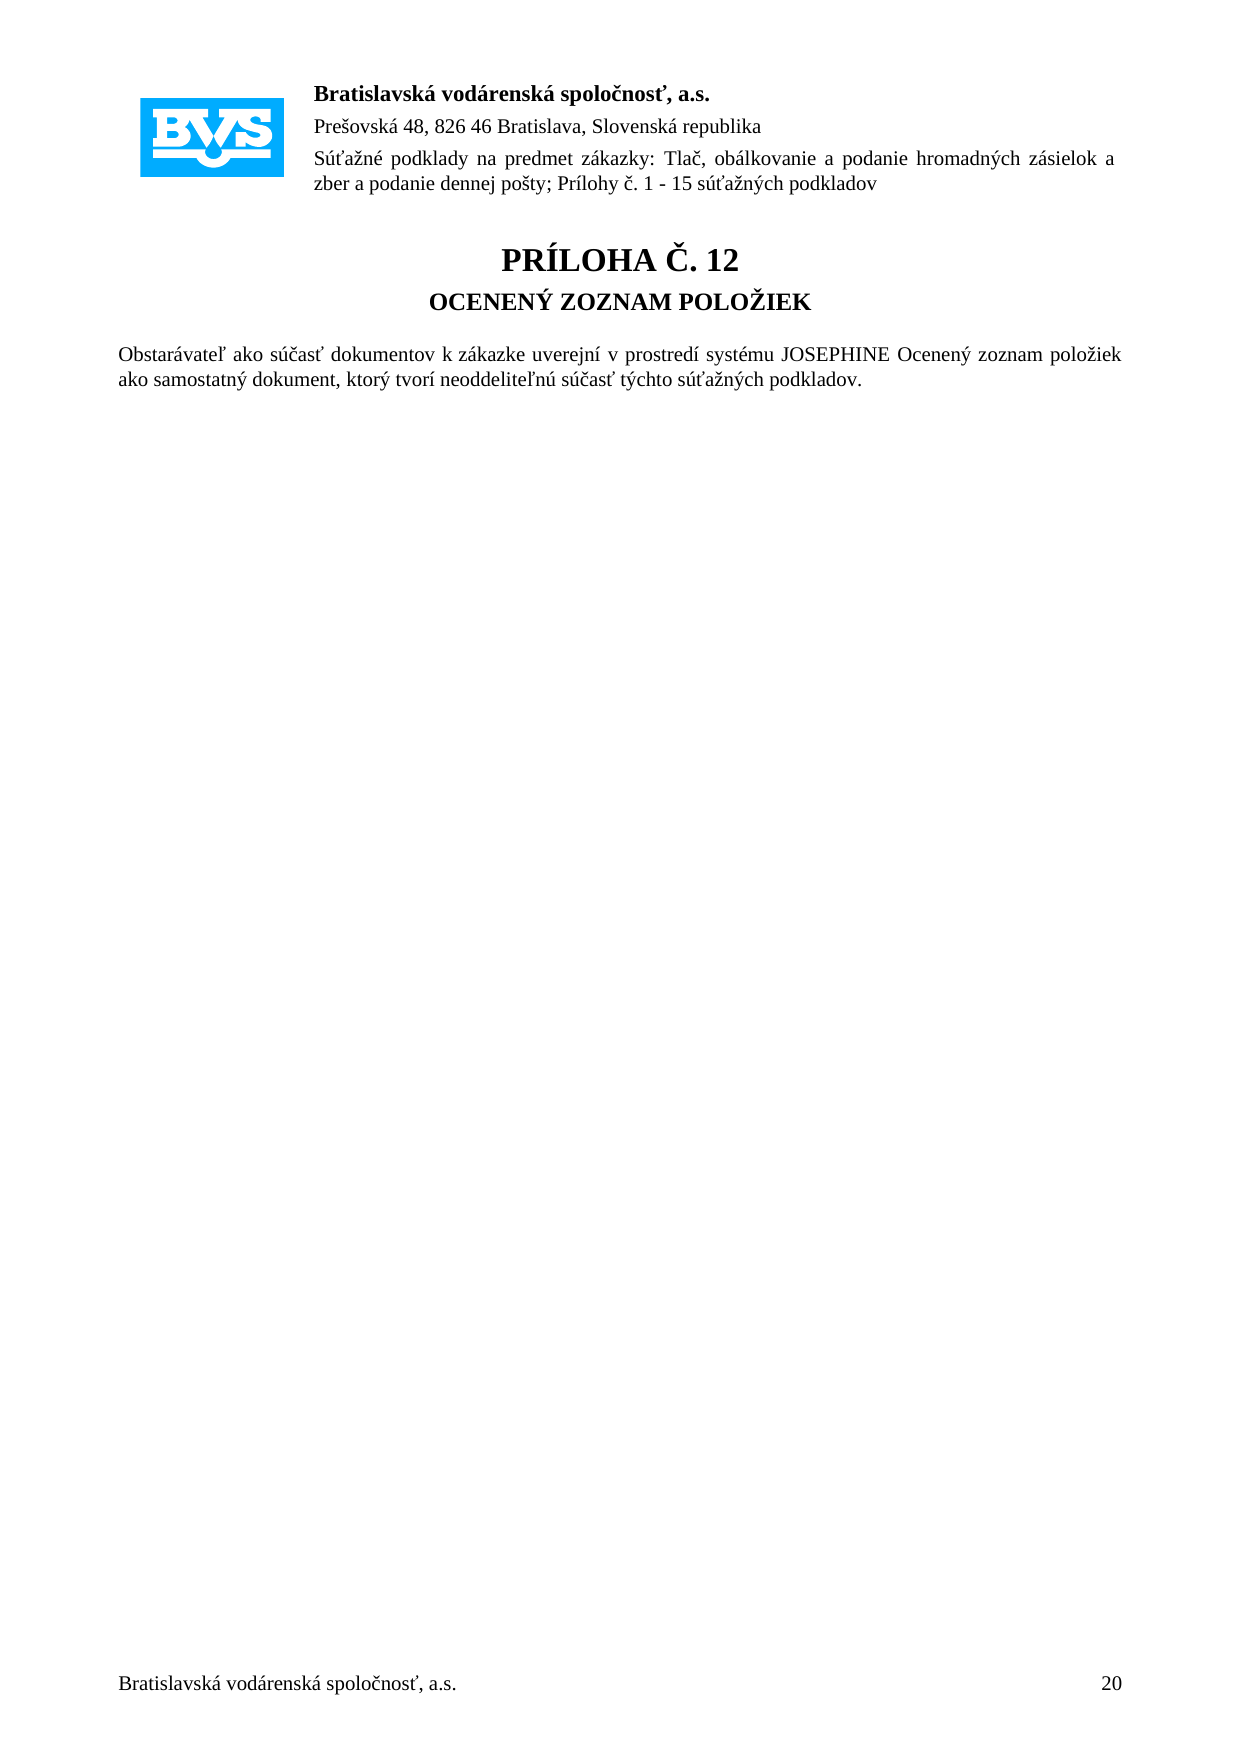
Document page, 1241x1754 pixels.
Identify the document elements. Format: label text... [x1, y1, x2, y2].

subtitle PRÍLOHA Č. 12 [118, 240, 1122, 278]
text Obstarávateľ ako súčasť dokumentov k zákazke uverejní v prostredí systému JOSEPHINE Ocenený zoznam položiek ako samostatný dokument, ktorý tvorí neoddeliteľnú súčasť týchto súťažných podkladov. [118, 342, 1122, 391]
subtitle OCENENÝ ZOZNAM POLOŽIEK [118, 287, 1122, 315]
